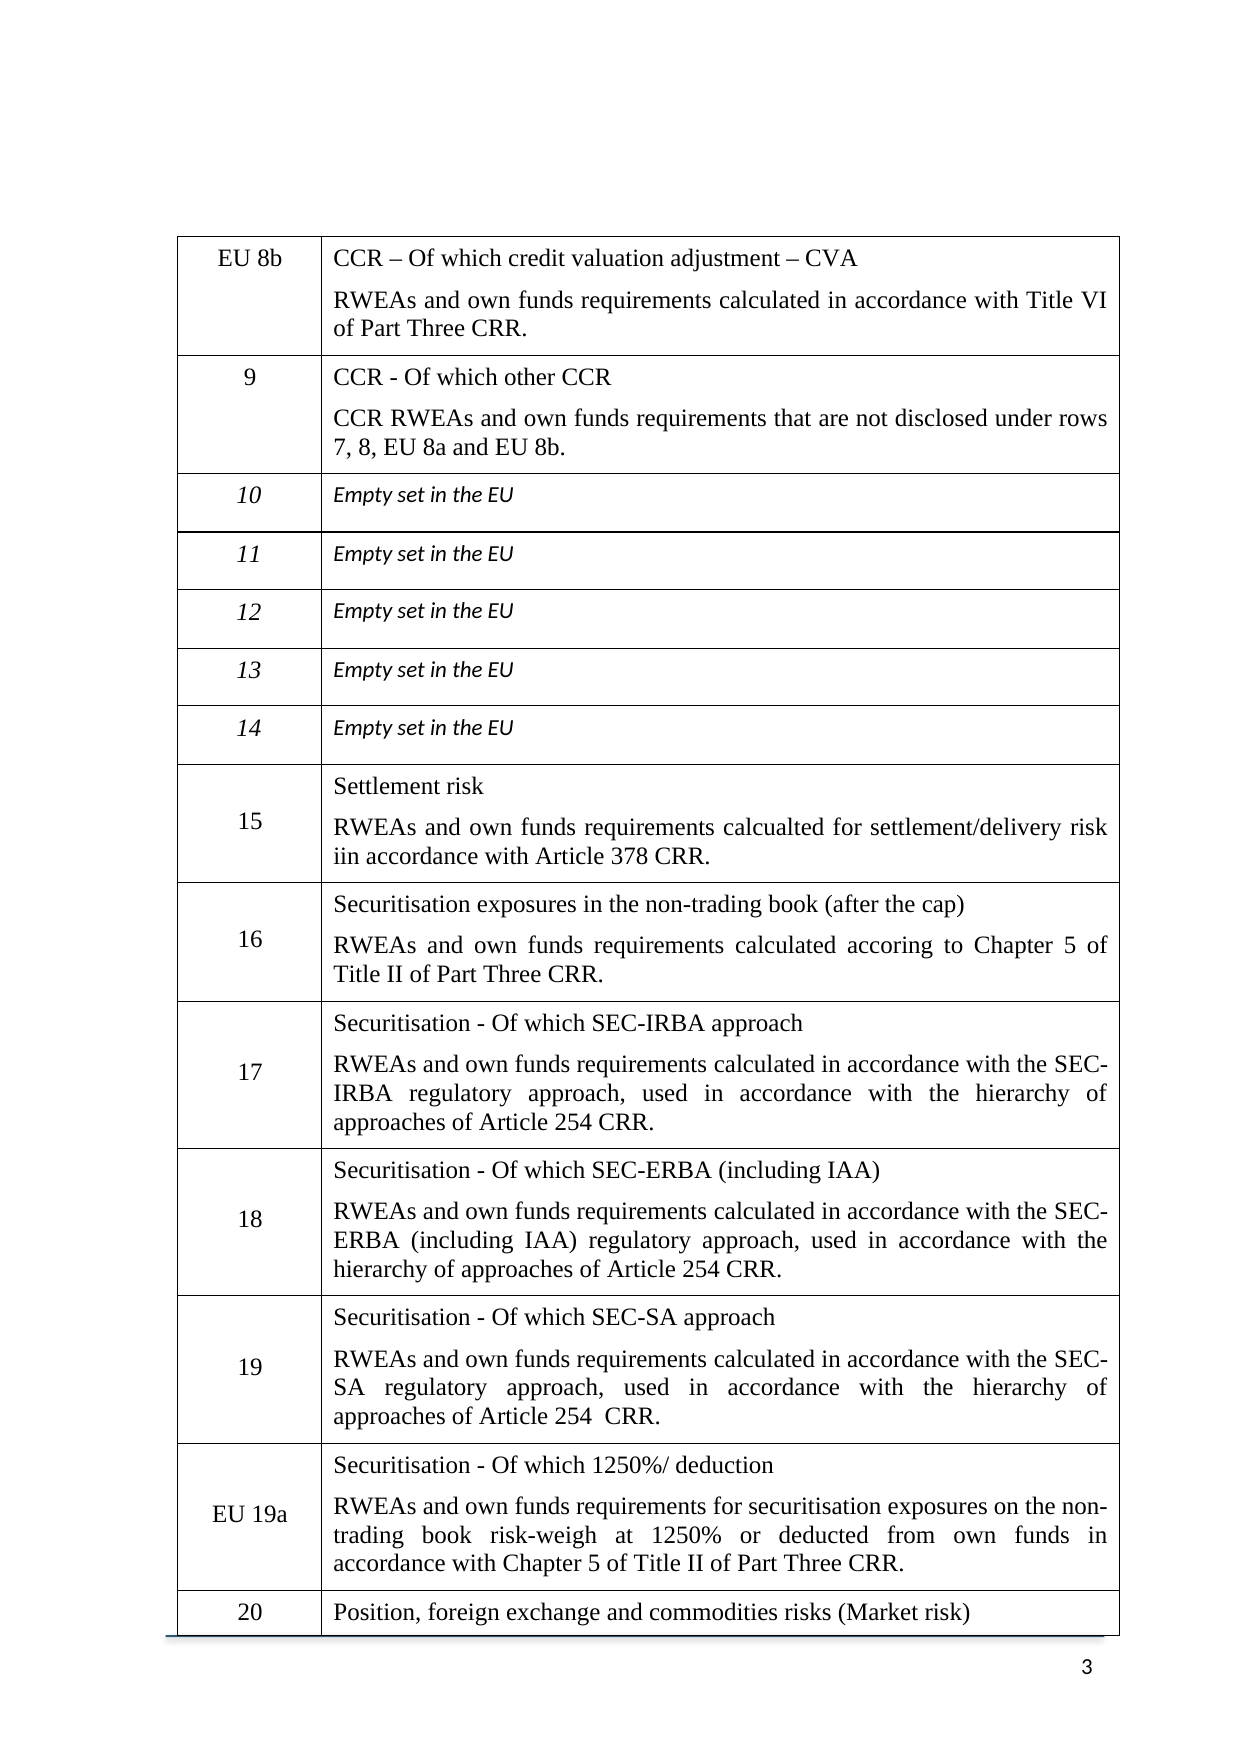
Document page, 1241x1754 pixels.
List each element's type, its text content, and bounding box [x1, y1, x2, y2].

table_cell 15 [178, 765, 321, 882]
table_cell Empty set in the EU [322, 649, 1119, 705]
table_cell Securitisation exposures in the non-trading book (after the cap) RWEAs and own funds requirements calculated accoring to Chapter 5 of Title II of Part Three CRR. [322, 883, 1119, 1001]
table_cell Empty set in the EU [322, 474, 1119, 531]
table_cell Empty set in the EU [322, 533, 1119, 589]
table_cell Empty set in the EU [322, 590, 1119, 647]
table_cell 20 [178, 1591, 321, 1635]
table_cell 9 [178, 356, 321, 473]
table_cell 13 [178, 649, 321, 705]
table_cell 19 [178, 1296, 321, 1442]
table_cell 17 [178, 1002, 321, 1148]
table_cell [322, 1591, 1119, 1635]
table_cell 18 [178, 1149, 321, 1295]
table_cell Securitisation - Of which SEC-SA approach RWEAs and own funds requirements calculated in accordance with the SEC-SA regulatory approach, used in accordance with the hierarchy of approaches of Article 254 CRR. [322, 1296, 1119, 1442]
table_cell 10 [178, 474, 321, 531]
table_cell 16 [178, 883, 321, 1001]
table_cell 12 [178, 590, 321, 647]
table_cell Securitisation - Of which SEC-IRBA approach RWEAs and own funds requirements calculated in accordance with the SEC-IRBA regulatory approach, used in accordance with the hierarchy of approaches of Article 254 CRR. [322, 1002, 1119, 1148]
table_cell Settlement risk RWEAs and own funds requirements calcualted for settlement/delivery risk iin accordance with Article 378 CRR. [322, 765, 1119, 882]
table_cell EU 8b [178, 237, 321, 355]
table_cell 11 [178, 533, 321, 589]
table_cell Securitisation - Of which 1250%/ deduction RWEAs and own funds requirements for securitisation exposures on the non-trading book risk-weigh at 1250% or deducted from own funds in accordance with Chapter 5 of Title II of Part Three CRR. [322, 1444, 1119, 1590]
table_cell CCR - Of which other CCR CCR RWEAs and own funds requirements that are not disclosed under rows 7, 8, EU 8a and EU 8b. [322, 356, 1119, 473]
table_cell 14 [178, 706, 321, 763]
table_cell Securitisation - Of which SEC-ERBA (including IAA) RWEAs and own funds requirements calculated in accordance with the SEC-ERBA (including IAA) regulatory approach, used in accordance with the hierarchy of approaches of Article 254 CRR. [322, 1149, 1119, 1295]
table_cell CCR – Of which credit valuation adjustment – CVA RWEAs and own funds requirements calculated in accordance with Title VI of Part Three CRR. [322, 237, 1119, 355]
table_cell EU 19a [178, 1444, 321, 1590]
table_cell Empty set in the EU [322, 706, 1119, 763]
